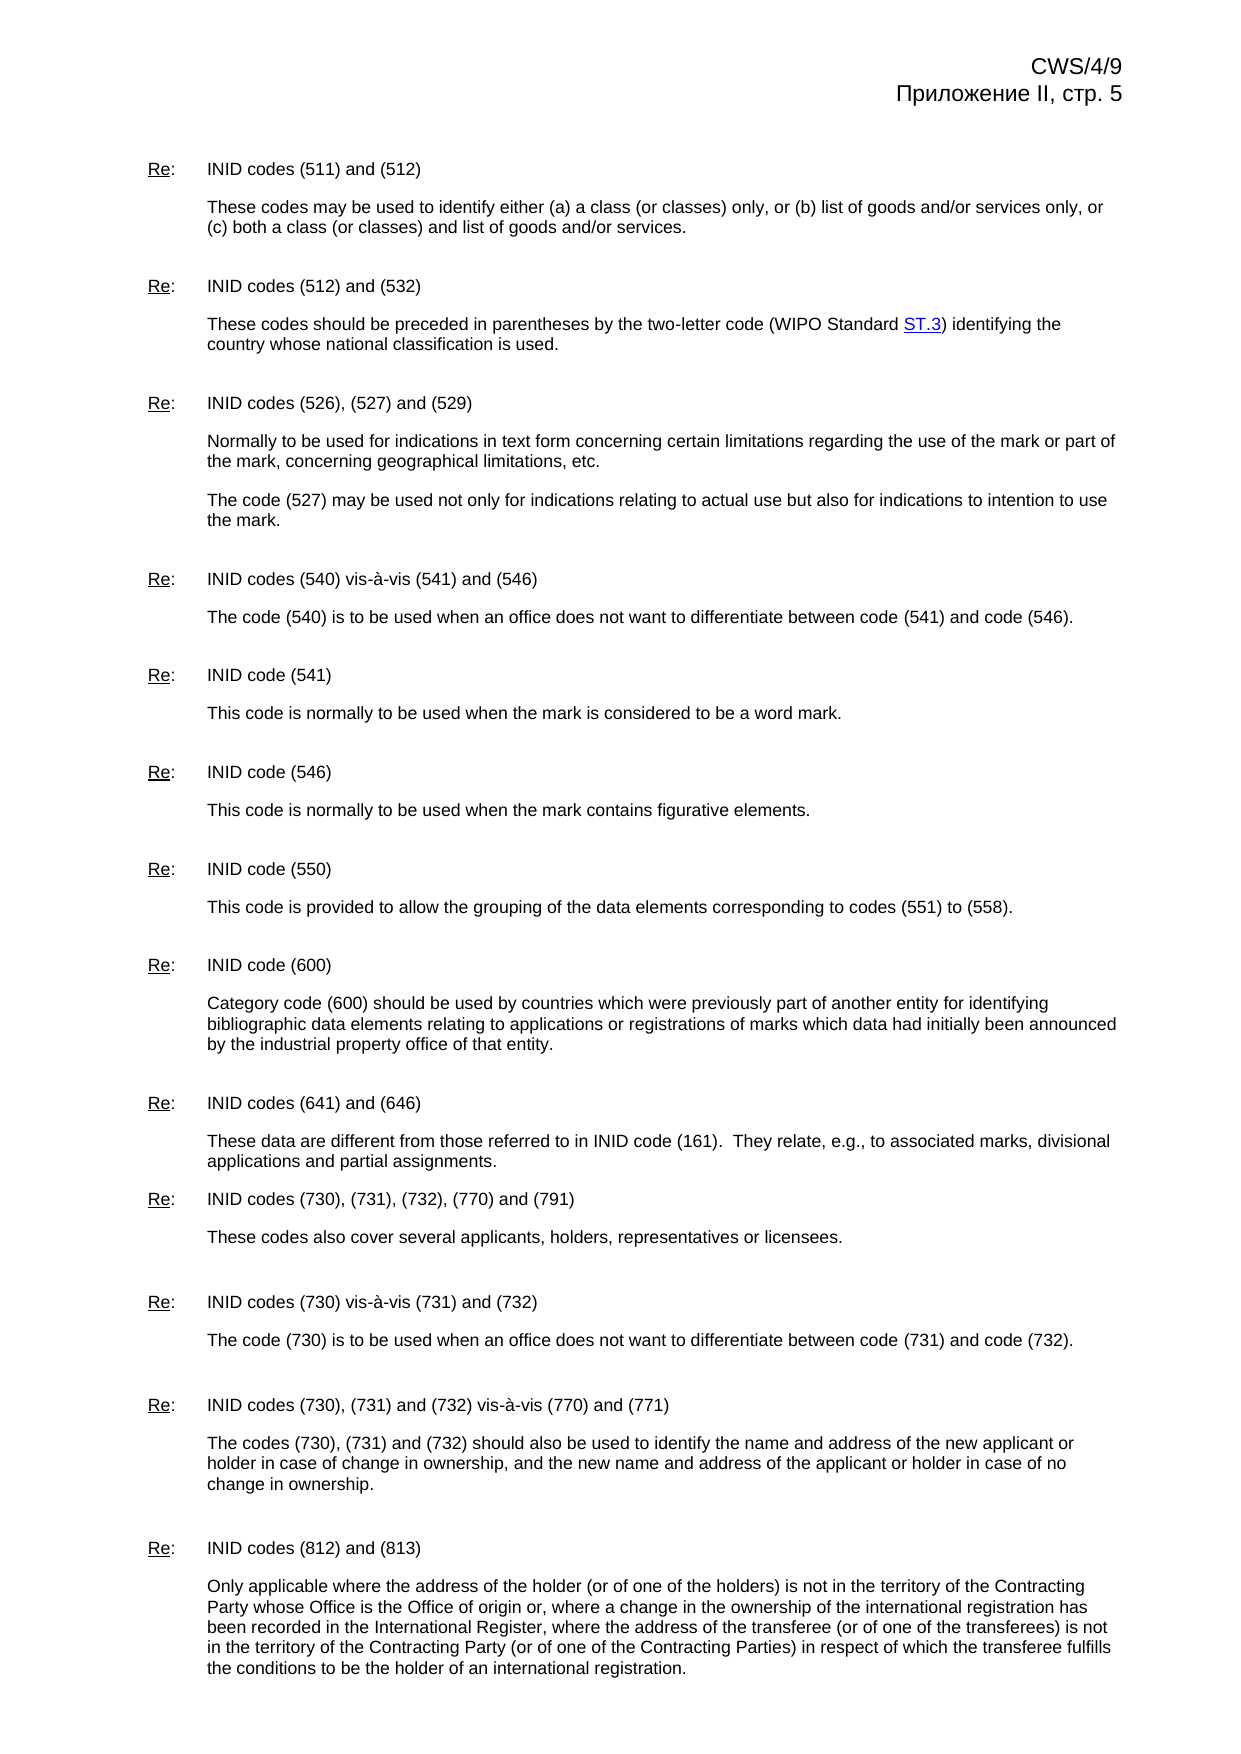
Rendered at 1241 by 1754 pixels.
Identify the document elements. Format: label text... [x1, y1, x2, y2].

list Re: INID codes (812) and (813) [148, 1538, 1122, 1558]
text Re: INID codes (526), (527) and (529) [148, 393, 1122, 413]
text Re: INID code (600) [148, 955, 1122, 975]
text This code is normally to be used when the mark is considered to be a word mark. [207, 703, 1122, 723]
text Re: INID codes (511) and (512) [148, 158, 1122, 179]
text Re: INID code (550) [148, 858, 1122, 879]
list Re: INID codes (730), (731) and (732) vis-à-vis (770) and (771) [148, 1394, 1122, 1415]
text Category code (600) should be used by countries which were previously part of another entity for identifying bibliographic data elements relating to applications or registrations of marks which data had initially been announced by the industrial property office of that entity. [207, 993, 1122, 1054]
list Re: INID codes (730), (731), (732), (770) and (791) [148, 1189, 1122, 1209]
text The code (540) is to be used when an office does not want to differentiate between code (541) and code (546). [207, 606, 1122, 627]
text This code is provided to allow the grouping of the data elements corresponding to codes (551) to (558). [207, 896, 1122, 917]
text Re: INID codes (540) vis-à-vis (541) and (546) [148, 568, 1122, 589]
list Re: INID codes (730) vis-à-vis (731) and (732) [148, 1292, 1122, 1312]
text Re: INID codes (512) and (532) [148, 276, 1122, 296]
text Re: INID code (546) [148, 762, 1122, 782]
list The code (730) is to be used when an office does not want to differentiate between code (731) and code (732). [207, 1330, 1122, 1350]
text These codes should be preceded in parentheses by the two-letter code (WIPO Standard ST.3) identifying the country whose national classification is used. [207, 314, 1122, 354]
text This code is normally to be used when the mark contains figurative elements. [207, 800, 1122, 820]
list These data are different from those referred to in INID code (161). They relate, e.g., to associated marks, divisional applications and partial assignments. [207, 1131, 1122, 1171]
text Re: INID codes (641) and (646) [148, 1092, 1122, 1113]
text Re: INID code (541) [148, 665, 1122, 685]
list These codes also cover several applicants, holders, representatives or licensees. [207, 1227, 1122, 1248]
text Normally to be used for indications in text form concerning certain limitations regarding the use of the mark or part of the mark, concerning geographical limitations, etc. [207, 431, 1122, 472]
list The codes (730), (731) and (732) should also be used to identify the name and address of the new applicant or holder in case of change in ownership, and the new name and address of the applicant or holder in case of no change in ownership. [207, 1432, 1122, 1494]
text These codes may be used to identify either (a) a class (or classes) only, or (b) list of goods and/or services only, or (c) both a class (or classes) and list of goods and/or services. [207, 197, 1122, 237]
text The code (527) may be used not only for indications relating to actual use but also for indications to intention to use the mark. [207, 489, 1122, 530]
list Only applicable where the address of the holder (or of one of the holders) is not in the territory of the Contracting Party whose Office is the Office of origin or, where a change in the ownership of the international registration has been recorded in the International Register, where the address of the transferee (or of one of the transferees) is not in the territory of the Contracting Party (or of one of the Contracting Parties) in respect of which the transferee fulfills the conditions to be the holder of an international registration. [207, 1576, 1122, 1678]
